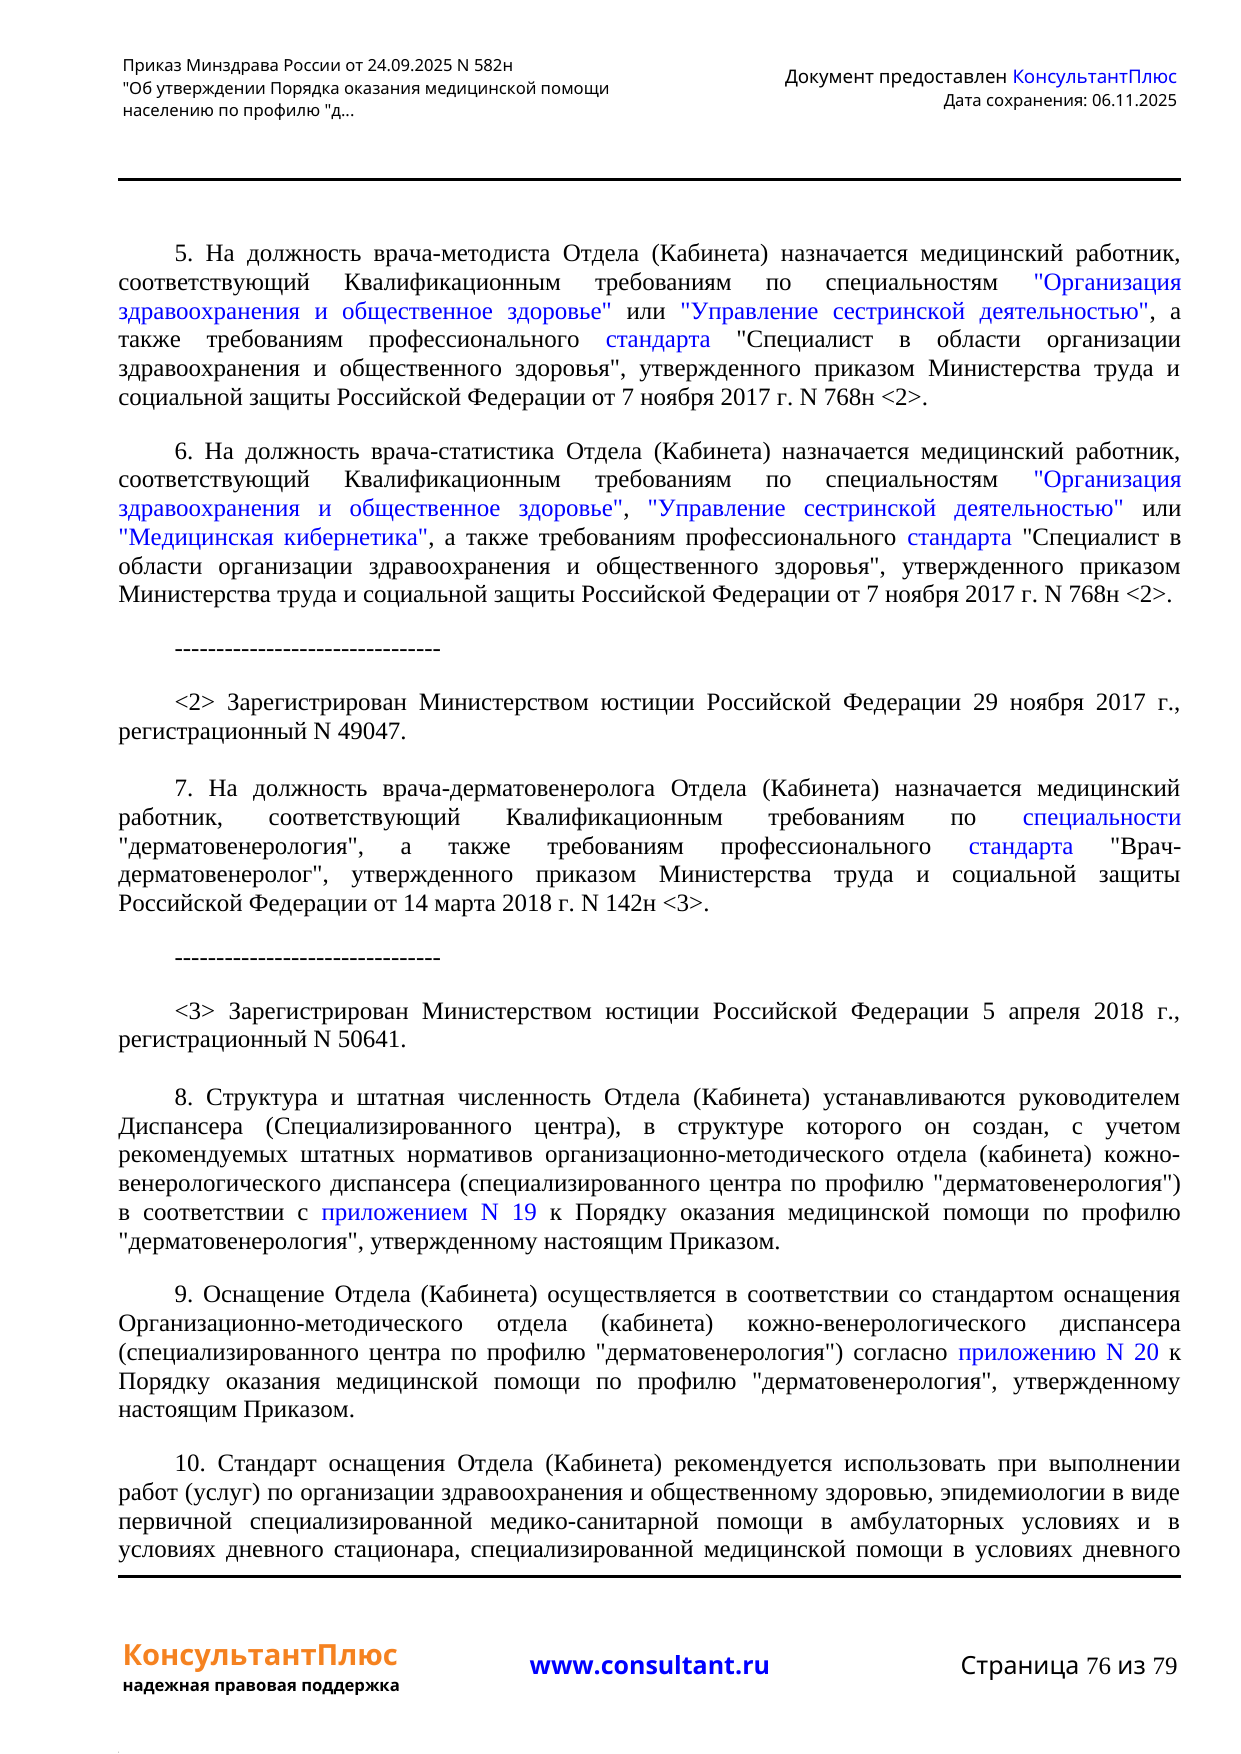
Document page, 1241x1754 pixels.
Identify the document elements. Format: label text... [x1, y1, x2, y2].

text 7. На должность врача-дерматовенеролога Отдела (Кабинета) назначается медицинский работник, соответствующий Квалификационным требованиям по специальности "дерматовенерология", а также требованиям профессионального стандарта "Врач-дерматовенеролог", утвержденного приказом Министерства труда и социальной защиты Российской Федерации от 14 марта 2018 г. N 142н <3>. [118, 773, 1181, 917]
text 8. Структура и штатная численность Отдела (Кабинета) устанавливаются руководителем Диспансера (Специализированного центра), в структуре которого он создан, с учетом рекомендуемых штатных нормативов организационно-методического отдела (кабинета) кожно-венерологического диспансера (специализированного центра по профилю "дерматовенерология") в соответствии с приложением N 19 к Порядку оказания медицинской помощи по профилю "дерматовенерология", утвержденному настоящим Приказом. [118, 1082, 1181, 1254]
text 5. На должность врача-методиста Отдела (Кабинета) назначается медицинский работник, соответствующий Квалификационным требованиям по специальностям "Организация здравоохранения и общественное здоровье" или "Управление сестринской деятельностью", а также требованиям профессионального стандарта "Специалист в области организации здравоохранения и общественного здоровья", утвержденного приказом Министерства труда и социальной защиты Российской Федерации от 7 ноября 2017 г. N 768н <2>. [118, 238, 1181, 411]
text 6. На должность врача-статистика Отдела (Кабинета) назначается медицинский работник, соответствующий Квалификационным требованиям по специальностям "Организация здравоохранения и общественное здоровье", "Управление сестринской деятельностью" или "Медицинская кибернетика", а также требованиям профессионального стандарта "Специалист в области организации здравоохранения и общественного здоровья", утвержденного приказом Министерства труда и социальной защиты Российской Федерации от 7 ноября 2017 г. N 768н <2>. [118, 436, 1181, 608]
text -------------------------------- [118, 942, 1181, 971]
text -------------------------------- [118, 633, 1181, 662]
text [118, 1448, 1181, 1563]
text <2> Зарегистрирован Министерством юстиции Российской Федерации 29 ноября 2017 г., регистрационный N 49047. [118, 687, 1181, 744]
text <3> Зарегистрирован Министерством юстиции Российской Федерации 5 апреля 2018 г., регистрационный N 50641. [118, 996, 1181, 1053]
text 9. Оснащение Отдела (Кабинета) осуществляется в соответствии со стандартом оснащения Организационно-методического отдела (кабинета) кожно-венерологического диспансера (специализированного центра по профилю "дерматовенерология") согласно приложению N 20 к Порядку оказания медицинской помощи по профилю "дерматовенерология", утвержденному настоящим Приказом. [118, 1279, 1181, 1423]
